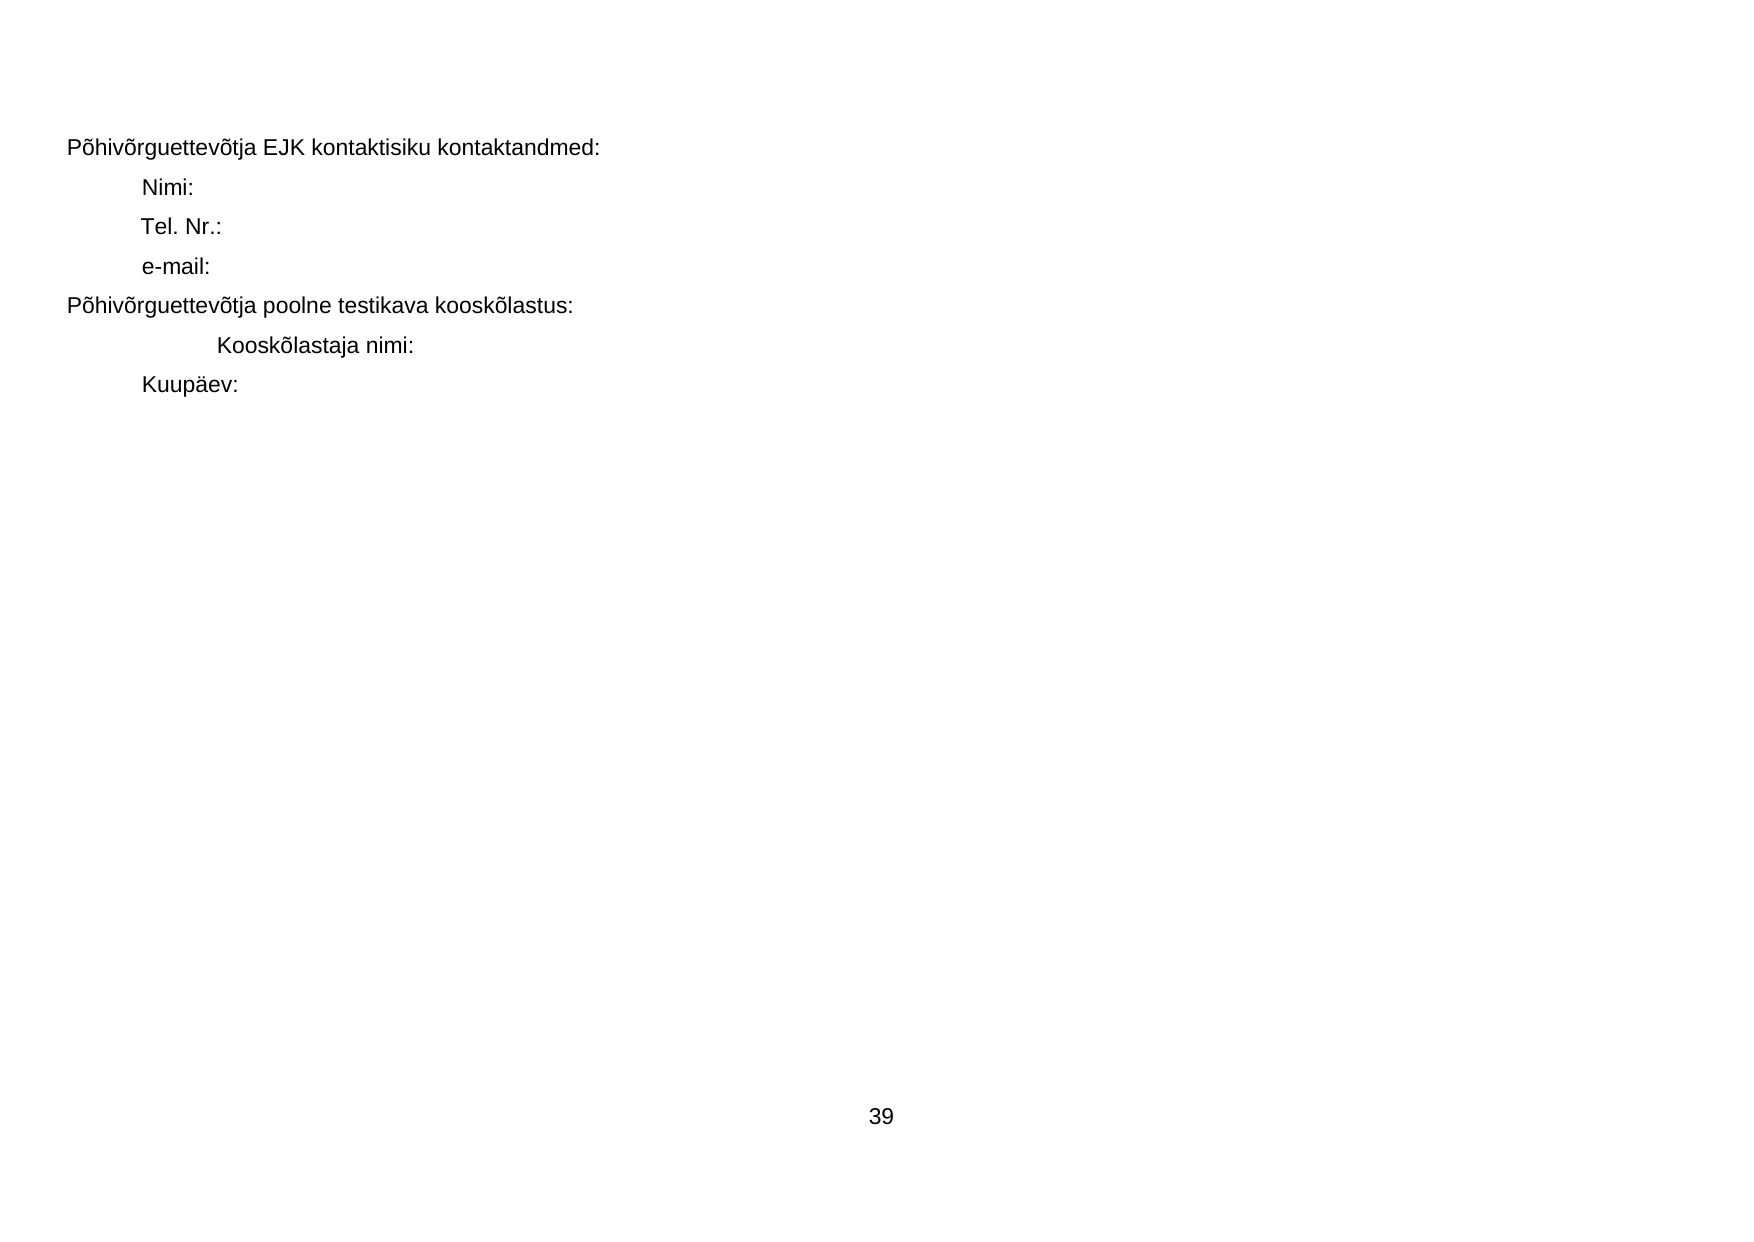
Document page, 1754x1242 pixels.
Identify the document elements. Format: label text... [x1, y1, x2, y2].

text Kuupäev: [67, 371, 1696, 397]
text Põhivõrguettevõtja poolne testikava kooskõlastus: [67, 292, 1696, 318]
text e-mail: [67, 253, 1696, 279]
text Tel. Nr.: [67, 213, 1696, 239]
text Kooskõlastaja nimi: [67, 332, 1696, 358]
text Nimi: [67, 174, 1696, 200]
text Põhivõrguettevõtja EJK kontaktisiku kontaktandmed: [67, 134, 1696, 161]
